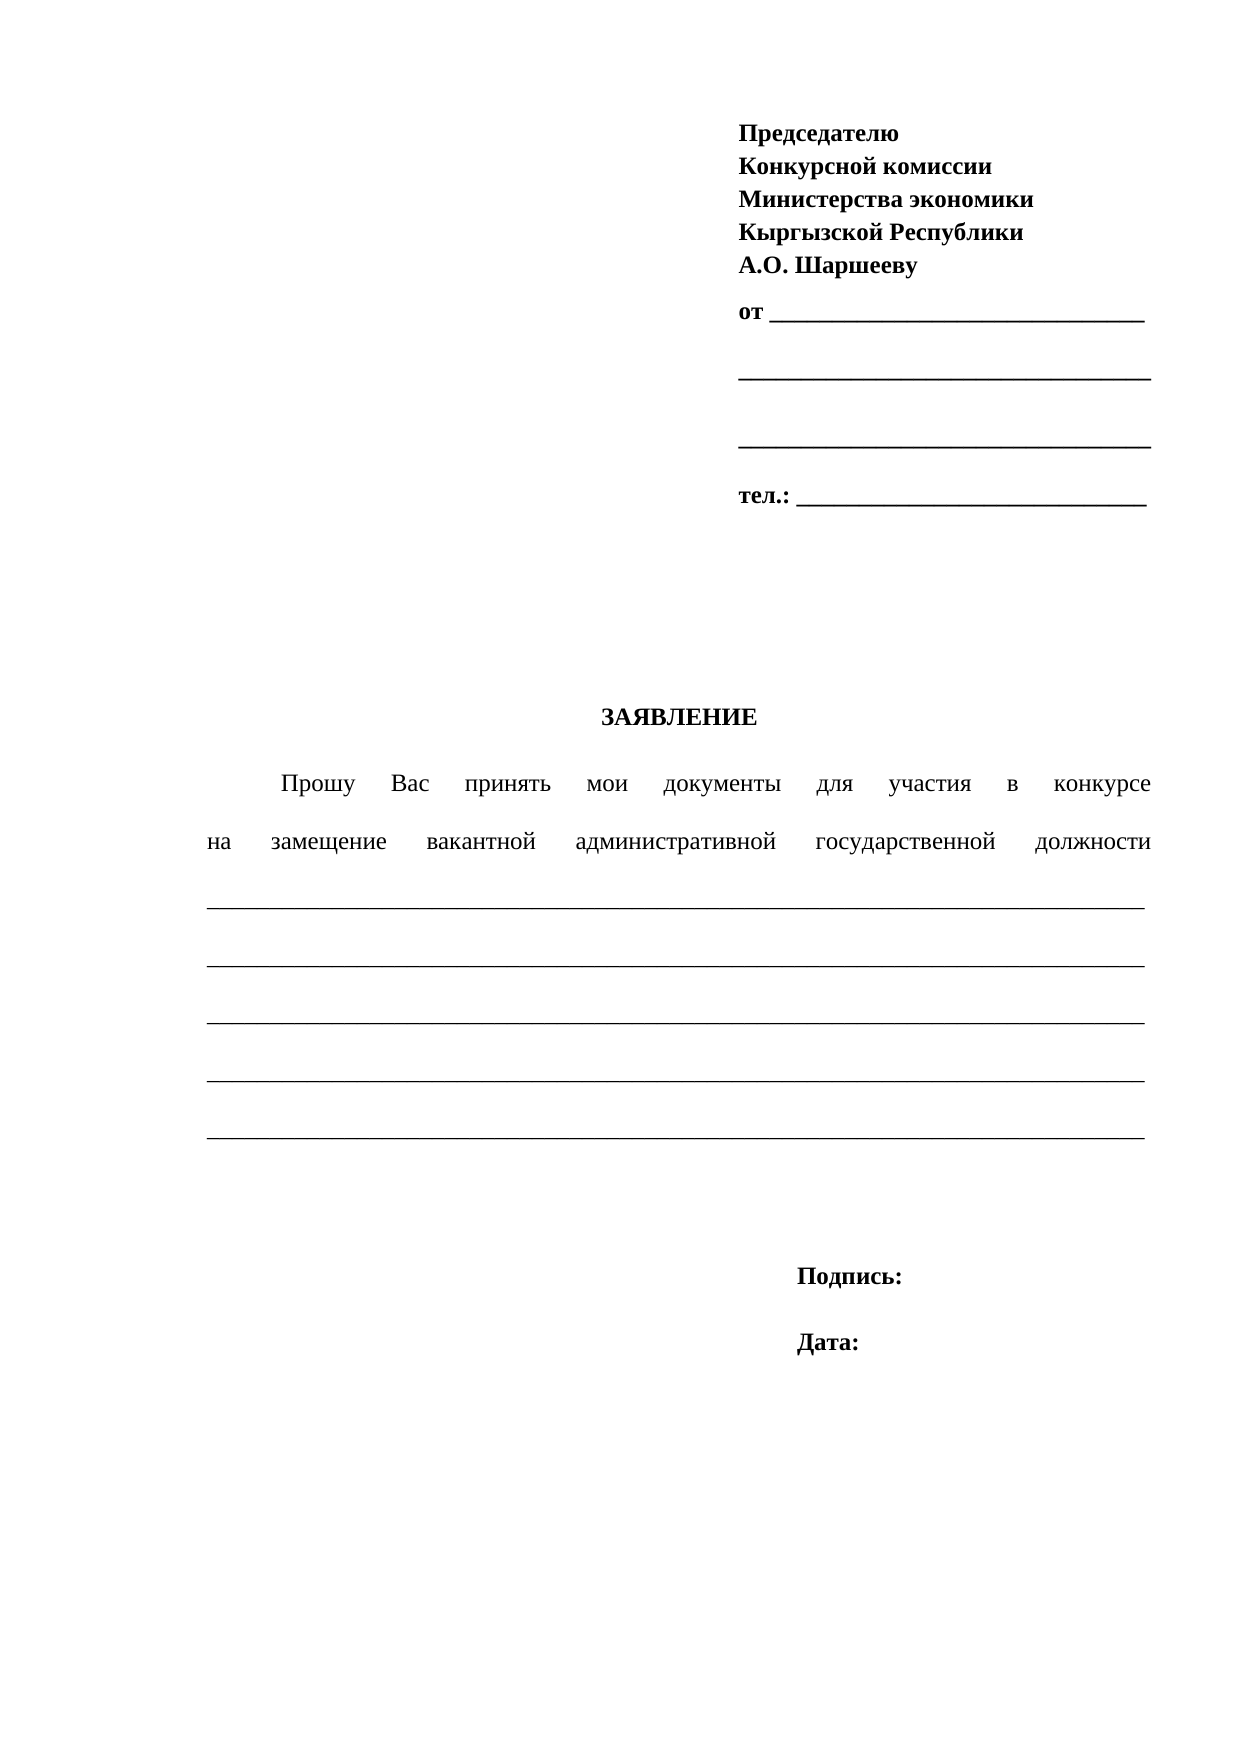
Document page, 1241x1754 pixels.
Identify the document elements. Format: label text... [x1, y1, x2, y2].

text _________________________________ [738, 422, 1152, 451]
text Дата: [207, 1327, 1152, 1356]
text Конкурсной комиссии [738, 151, 1152, 180]
text от ______________________________ [738, 296, 1152, 324]
text ___________________________________________________________________________ [207, 1056, 1152, 1084]
text _________________________________ [738, 354, 1152, 382]
text Прошу Вас принять мои документы для участия в конкурсе на замещение вакантной административной государственной должности ___________________________________________________________________________ [207, 768, 1152, 912]
text ___________________________________________________________________________ [207, 998, 1152, 1027]
text Председателю [738, 118, 1152, 147]
text Министерства экономики [738, 184, 1152, 213]
text А.О. Шаршееву [738, 250, 1152, 279]
text Кыргызской Республики [738, 217, 1152, 246]
text ___________________________________________________________________________ [207, 941, 1152, 969]
text ___________________________________________________________________________ [207, 1113, 1152, 1142]
text тел.: ____________________________ [738, 480, 1152, 509]
text Подпись: [207, 1261, 1152, 1290]
text ЗАЯВЛЕНИЕ [207, 702, 1152, 731]
